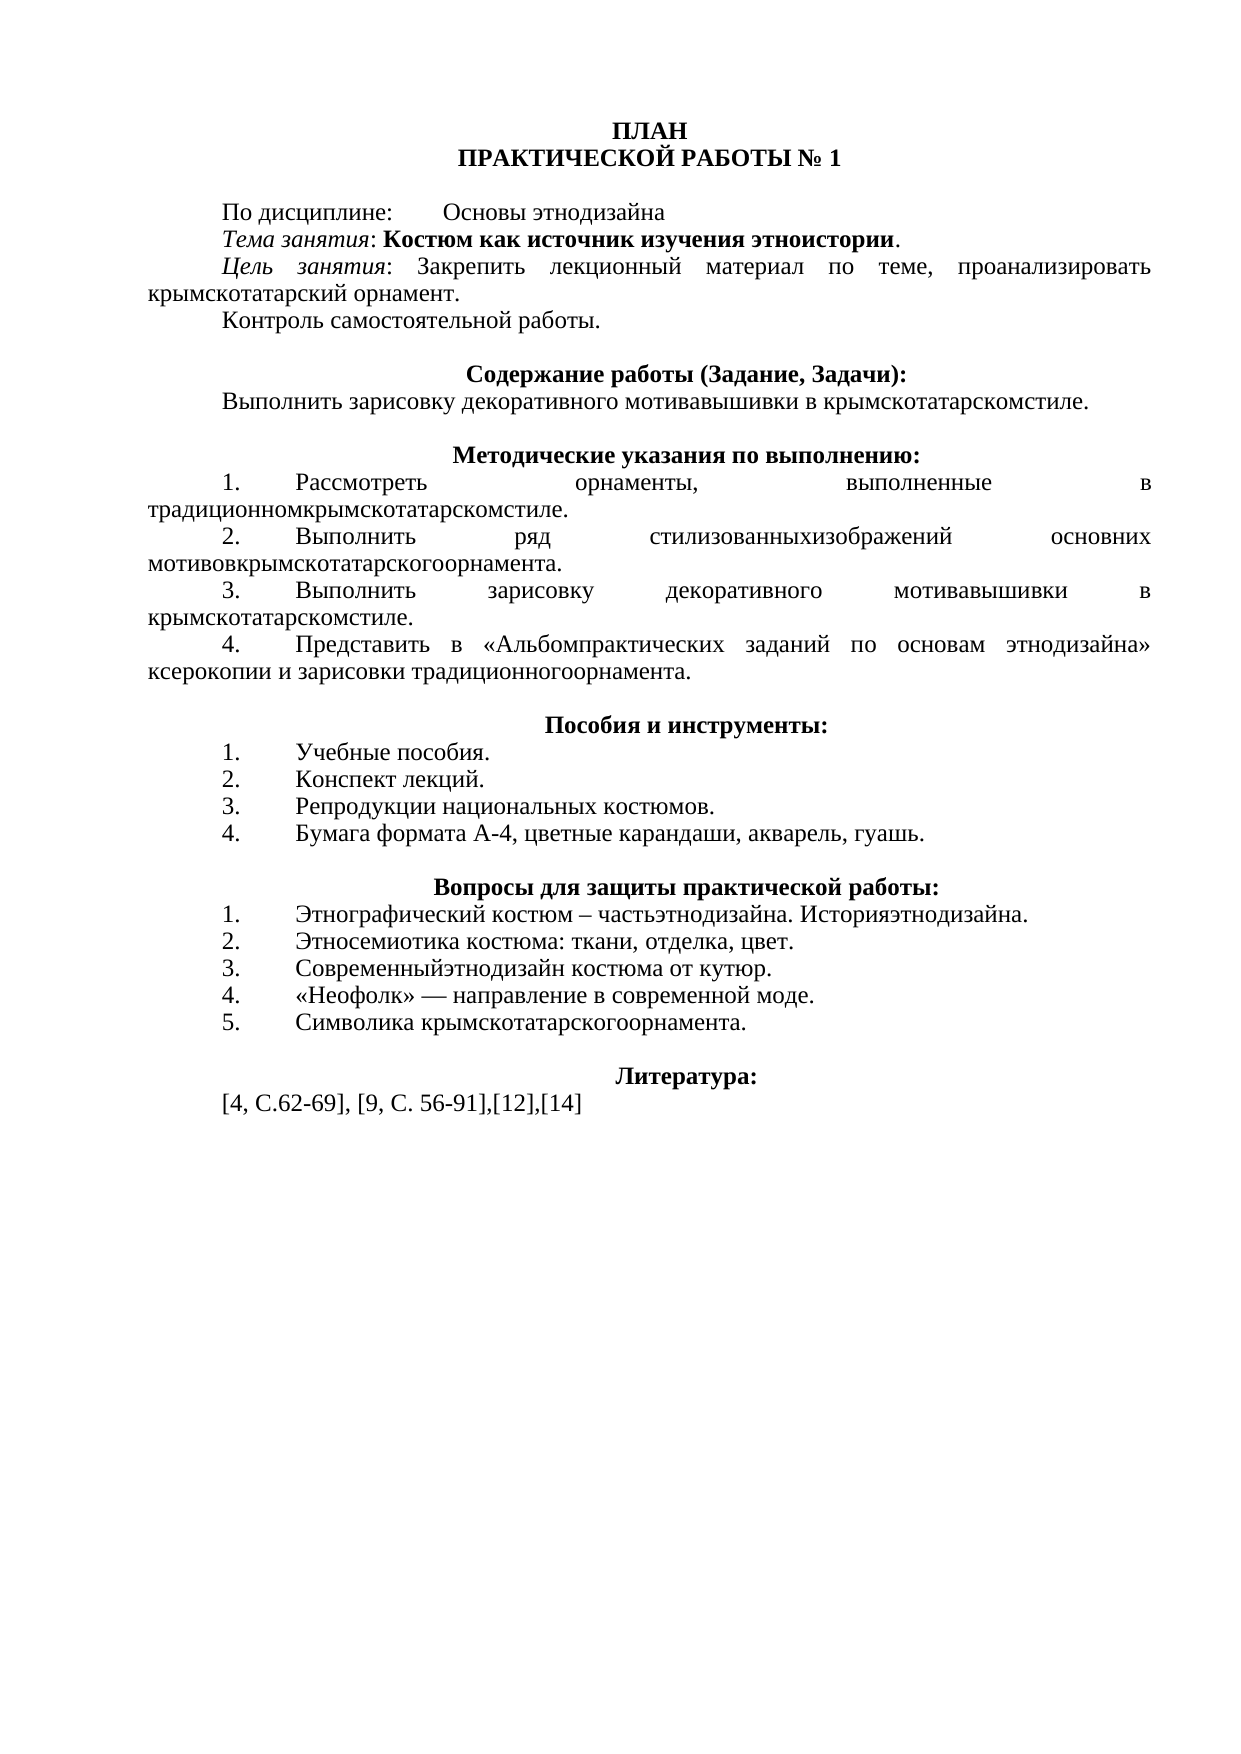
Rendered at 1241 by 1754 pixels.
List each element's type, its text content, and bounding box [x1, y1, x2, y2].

text Содержание работы (Задание, Задачи): [148, 361, 1152, 388]
list Выполнить ряд стилизованныхизображений основних мотивовкрымскотатарскогоорнамента. [148, 523, 1152, 577]
list «Неофолк» — направление в современной моде. [148, 982, 1152, 1009]
text Выполнить зарисовку декоративного мотивавышивки в крымскотатарскомстиле. [148, 388, 1152, 415]
list Бумага формата А-4, цветные карандаши, акварель, гуашь. [148, 820, 1152, 847]
text [4, С.62-69], [9, С. 56-91],[12],[14] [148, 1090, 1152, 1117]
text ПРАКТИЧЕСКОЙ РАБОТЫ № 1 [148, 145, 1152, 172]
text Цель занятия: Закрепить лекционный материал по теме, проанализировать крымскотатарский орнамент. [148, 253, 1152, 307]
text Литература: [148, 1063, 1152, 1090]
list Современныйэтнодизайн костюма от кутюр. [148, 955, 1152, 982]
list Конспект лекций. [148, 766, 1152, 793]
text Вопросы для защиты практической работы: [148, 874, 1152, 901]
title ПЛАН [148, 118, 1152, 145]
list Репродукции национальных костюмов. [148, 793, 1152, 820]
text Тема занятия: Костюм как источник изучения этноистории. [148, 226, 1152, 253]
list Символика крымскотатарскогоорнамента. [148, 1009, 1152, 1036]
list Учебные пособия. [148, 739, 1152, 766]
list Этнографический костюм – частьэтнодизайна. Историяэтнодизайна. [148, 901, 1152, 928]
text По дисциплине: Основы этнодизайна [148, 199, 1152, 226]
list Этносемиотика костюма: ткани, отделка, цвет. [148, 928, 1152, 955]
list Выполнить зарисовку декоративного мотивавышивки в крымскотатарскомстиле. [148, 577, 1152, 631]
text Методические указания по выполнению: [148, 442, 1152, 469]
list Представить в «Альбомпрактических заданий по основам этнодизайна» ксерокопии и зарисовки традиционногоорнамента. [148, 631, 1152, 685]
list Рассмотреть орнаменты, выполненные в традиционномкрымскотатарскомстиле. [148, 469, 1152, 523]
text Пособия и инструменты: [148, 712, 1152, 739]
text Контроль самостоятельной работы. [148, 307, 1152, 334]
